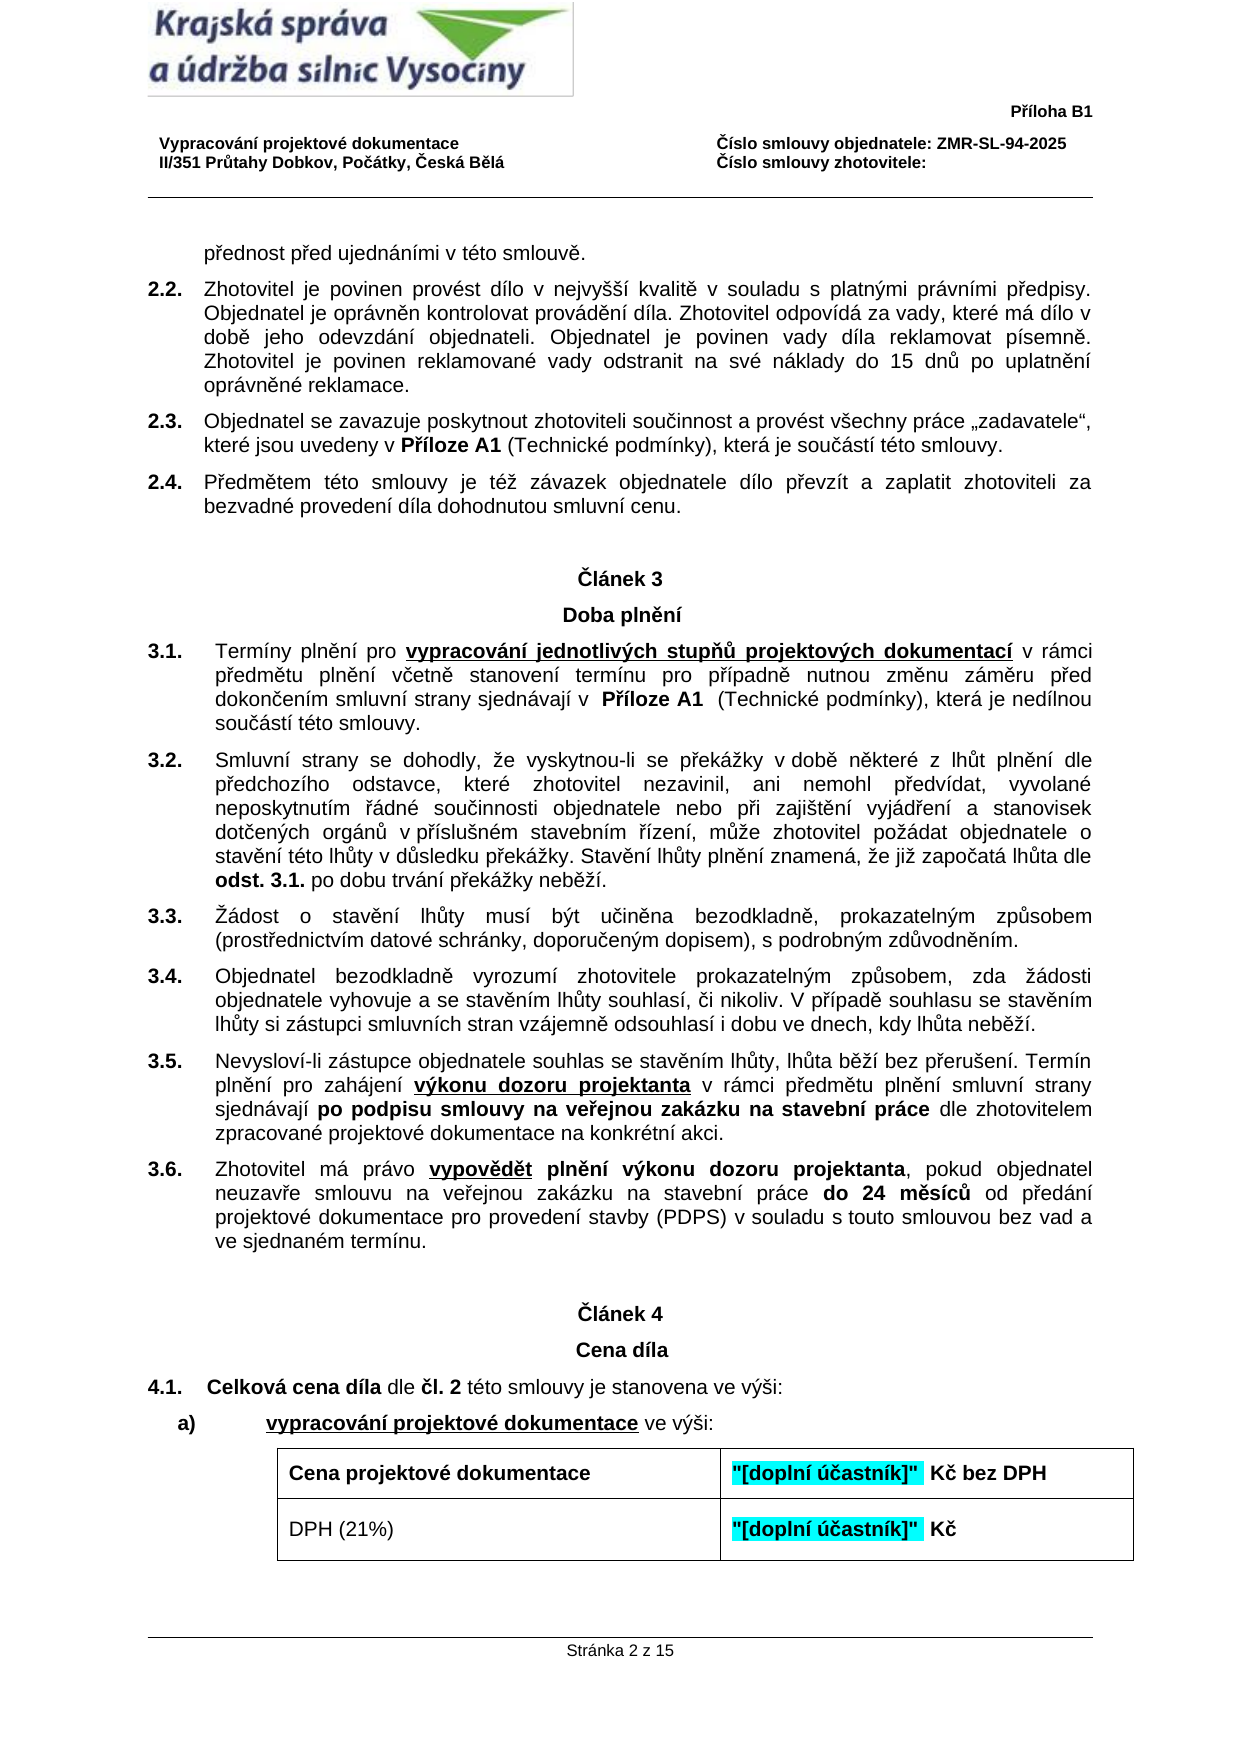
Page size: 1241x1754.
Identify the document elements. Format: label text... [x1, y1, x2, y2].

picture [147, 2, 574, 98]
list Objednatel bezodkladně vyrozumí zhotovitele prokazatelným způsobem, zda žádosti objednatele vyhovuje a se stavěním lhůty souhlasí, či nikoliv. V případě souhlasu se stavěním lhůty si zástupci smluvních stran vzájemně odsouhlasí i dobu ve dnech, kdy lhůta neběží. [148, 964, 1093, 1036]
list vypracování projektové dokumentace ve výši: [177, 1411, 1093, 1435]
table_cell Kč [721, 1499, 1133, 1560]
list Smluvní strany se dohodly, že vyskytnou-li se překážky v době některé z lhůt plnění dle předchozího odstavce, které zhotovitel nezavinil, ani nemohl předvídat, vyvolané neposkytnutím řádné součinnosti objednatele nebo při zajištění vyjádření a stanovisek dotčených orgánů v příslušném stavebním řízení, může zhotovitel požádat objednatele o stavění této lhůty v důsledku překážky. Stavění lhůty plnění znamená, že již započatá lhůta dle odst. 3.1. po dobu trvání překážky neběží. [148, 748, 1093, 891]
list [148, 240, 1093, 264]
list Předmětem této smlouvy je též závazek objednatele dílo převzít a zaplatit zhotoviteli za bezvadné provedení díla dohodnutou smluvní cenu. [148, 469, 1093, 517]
list Zhotovitel je povinen provést dílo v nejvyšší kvalitě v souladu s platnými právními předpisy. Objednatel je oprávněn kontrolovat provádění díla. Zhotovitel odpovídá za vady, které má dílo v době jeho odevzdání objednateli. Objednatel je povinen vady díla reklamovat písemně. Zhotovitel je povinen reklamované vady odstranit na své náklady do 15 dnů po uplatnění oprávněné reklamace. [148, 277, 1093, 397]
list Žádost o stavění lhůty musí být učiněna bezodkladně, prokazatelným způsobem (prostřednictvím datové schránky, doporučeným dopisem), s podrobným zdůvodněním. [148, 904, 1093, 952]
list Celková cena díla dle čl. 2 této smlouvy je stanovena ve výši: [148, 1375, 1093, 1399]
list Termíny plnění pro vypracování jednotlivých stupňů projektových dokumentací v rámci předmětu plnění včetně stanovení termínu pro případně nutnou změnu záměru před dokončením smluvní strany sjednávají v Příloze A1 (Technické podmínky), která je nedílnou součástí této smlouvy. [148, 639, 1093, 735]
table_header Kč bez DPH [721, 1449, 1133, 1498]
list Článek 3 [148, 566, 1093, 590]
list Objednatel se zavazuje poskytnout zhotoviteli součinnost a provést všechny práce „zadavatele“, které jsou uvedeny v Příloze A1 (Technické podmínky), která je součástí této smlouvy. [148, 409, 1093, 457]
list Článek 4 [148, 1302, 1093, 1326]
list Zhotovitel má právo vypovědět plnění výkonu dozoru projektanta, pokud objednatel neuzavře smlouvu na veřejnou zakázku na stavební práce do 24 měsíců od předání projektové dokumentace pro provedení stavby (PDPS) v souladu s touto smlouvou bez vad a ve sjednaném termínu. [148, 1157, 1093, 1253]
list Doba plnění [148, 603, 1096, 627]
table_cell DPH (21%) [278, 1499, 720, 1560]
list Nevysloví-li zástupce objednatele souhlas se stavěním lhůty, lhůta běží bez přerušení. Termín plnění pro zahájení výkonu dozoru projektanta v rámci předmětu plnění smluvní strany sjednávají po podpisu smlouvy na veřejnou zakázku na stavební práce dle zhotovitelem zpracované projektové dokumentace na konkrétní akci. [148, 1049, 1093, 1144]
list Cena díla [148, 1338, 1096, 1362]
table_header Cena projektové dokumentace [278, 1449, 720, 1498]
